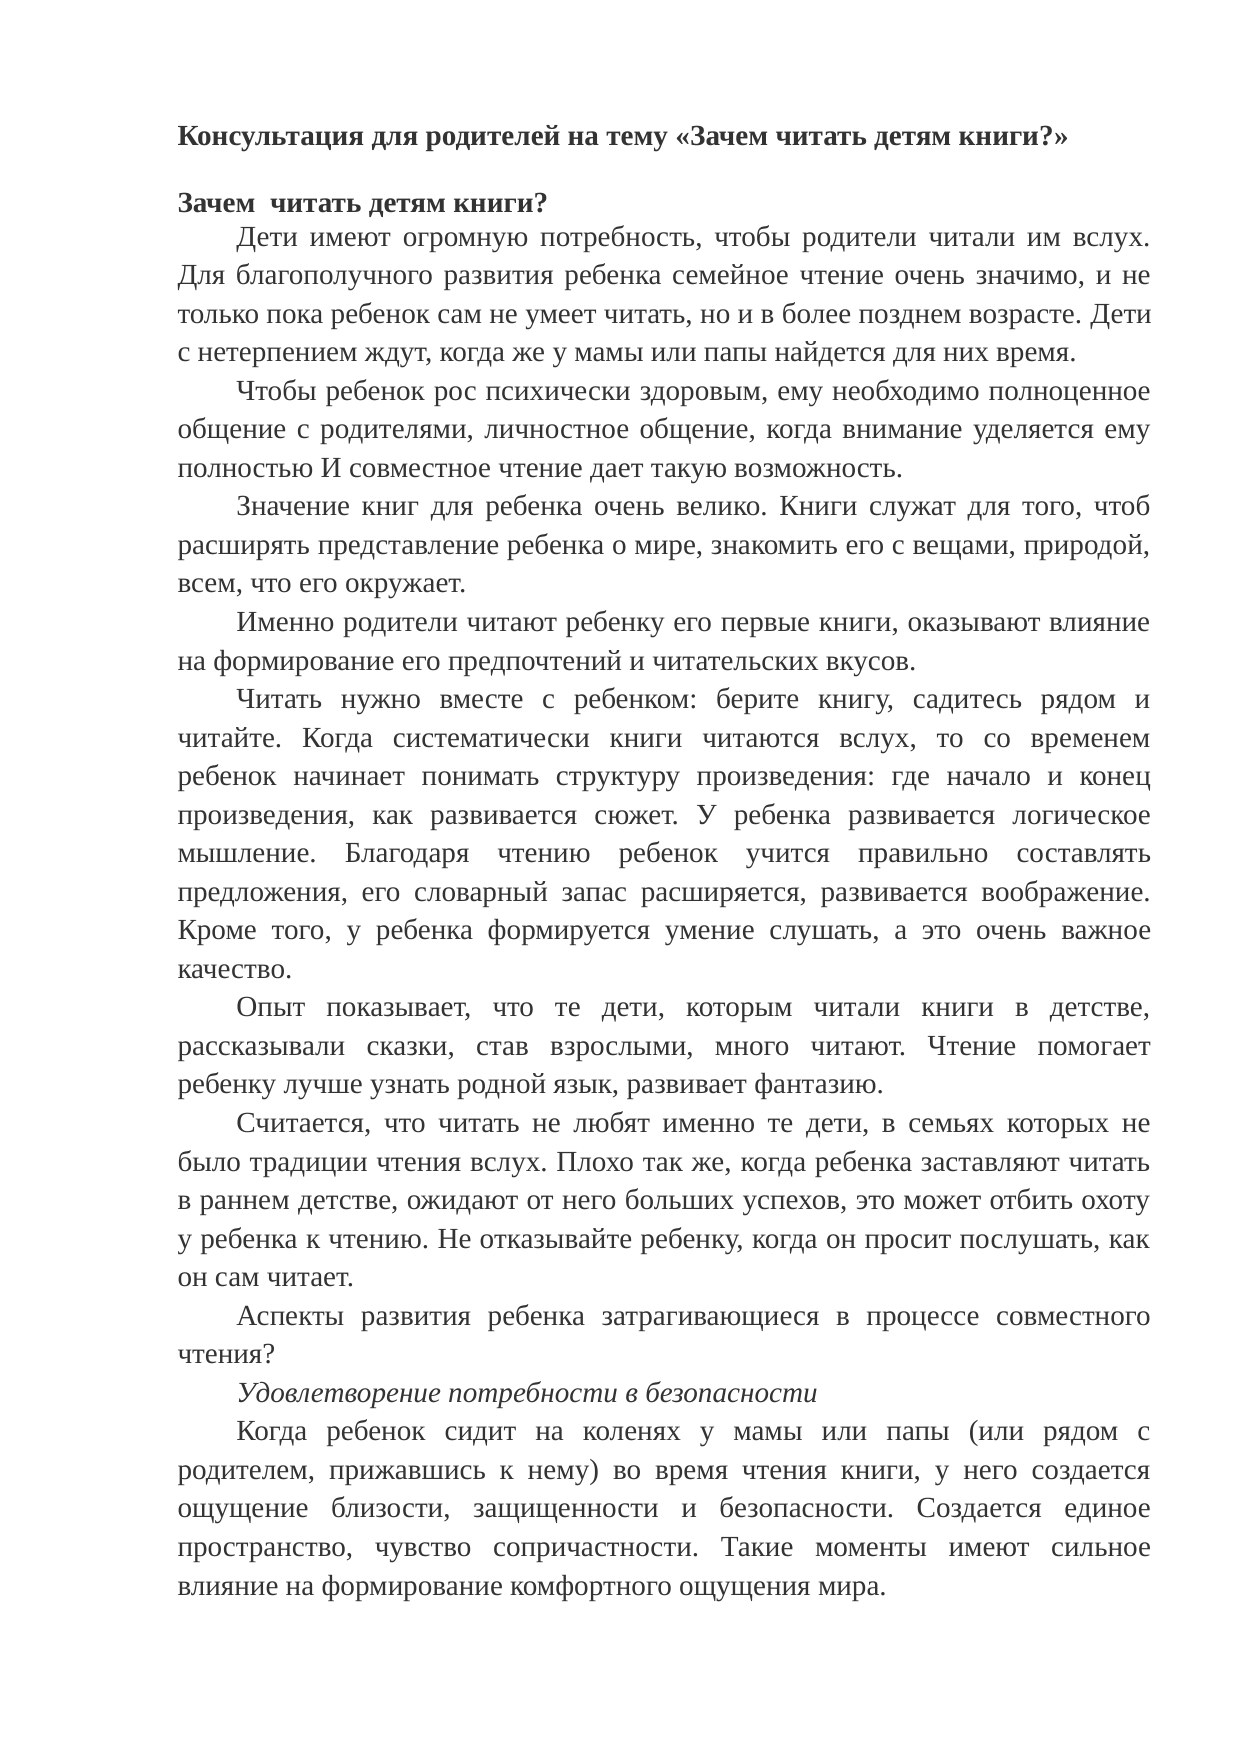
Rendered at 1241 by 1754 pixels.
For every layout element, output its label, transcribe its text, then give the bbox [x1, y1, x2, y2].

text Чтобы ребенок рос психически здоровым, ему необходимо полноценное общение с родителями, личностное общение, когда внимание уделяется ему полностью И совместное чтение дает такую возможность. [177, 373, 1152, 483]
text Удовлетворение потребности в безопасности [177, 1375, 1152, 1408]
text Консультация для родителей на тему «Зачем читать детям книги?» [177, 118, 1152, 152]
text Дети имеют огромную потребность, чтобы родители читали им вслух. Для благополучного развития ребенка семейное чтение очень значимо, и не только пока ребенок сам не умеет читать, но и в более позднем возрасте. Дети с нетерпением ждут, когда же у мамы или папы найдется для них время. [177, 219, 1152, 368]
text Именно родители читают ребенку его первые книги, оказывают влияние на формирование его предпочтений и читательских вкусов. [177, 604, 1152, 676]
text Когда ребенок сидит на коленях у мамы или папы (или рядом с родителем, прижавшись к нему) во время чтения книги, у него создается ощущение близости, защищенности и безопасности. Создается единое пространство, чувство сопричастности. Такие моменты имеют сильное влияние на формирование комфортного ощущения мира. [177, 1413, 1152, 1601]
text Зачем читать детям книги? [177, 185, 1152, 219]
text Считается, что читать не любят именно те дети, в семьях которых не было традиции чтения вслух. Плохо так же, когда ребенка заставляют читать в раннем детстве, ожидают от него больших успехов, это может отбить охоту у ребенка к чтению. Не отказывайте ребенку, когда он просит послушать, как он сам читает. [177, 1105, 1152, 1293]
text Читать нужно вместе с ребенком: берите книгу, садитесь рядом и читайте. Когда систематически книги читаются вслух, то со временем ребенок начинает понимать структуру произведения: где начало и конец произведения, как развивается сюжет. У ребенка развивается логическое мышление. Благодаря чтению ребенок учится правильно составлять предложения, его словарный запас расширяется, развивается воображение. Кроме того, у ребенка формируется умение слушать, а это очень важное качество. [177, 681, 1152, 984]
text Аспекты развития ребенка затрагивающиеся в процессе совместного чтения? [177, 1298, 1152, 1370]
text Опыт показывает, что те дети, которым читали книги в детстве, рассказывали сказки, став взрослыми, много читают. Чтение помогает ребенку лучше узнать родной язык, развивает фантазию. [177, 989, 1152, 1100]
text Значение книг для ребенка очень велико. Книги служат для того, чтоб расширять представление ребенка о мире, знакомить его с вещами, природой, всем, что его окружает. [177, 488, 1152, 599]
